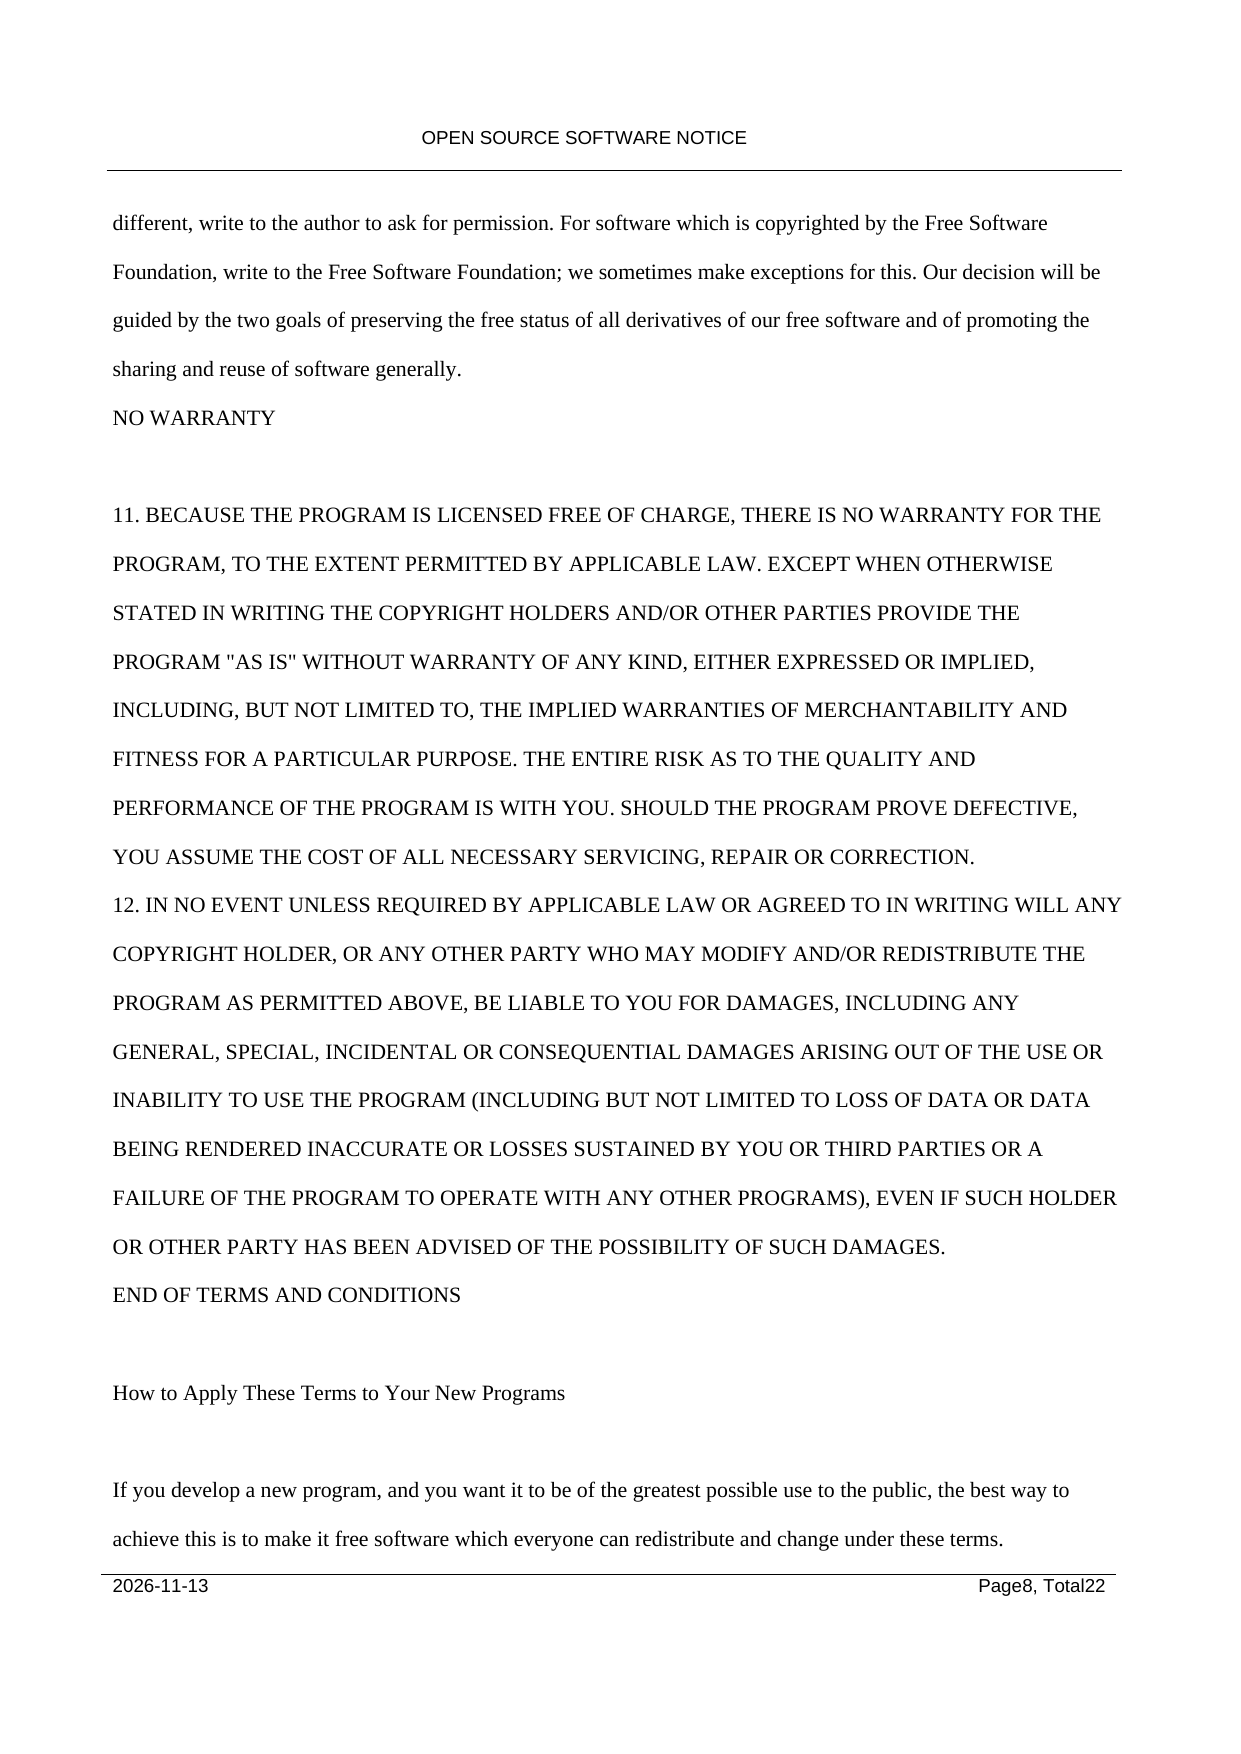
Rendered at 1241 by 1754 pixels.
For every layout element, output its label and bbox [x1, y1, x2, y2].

text [112, 206, 1128, 1555]
